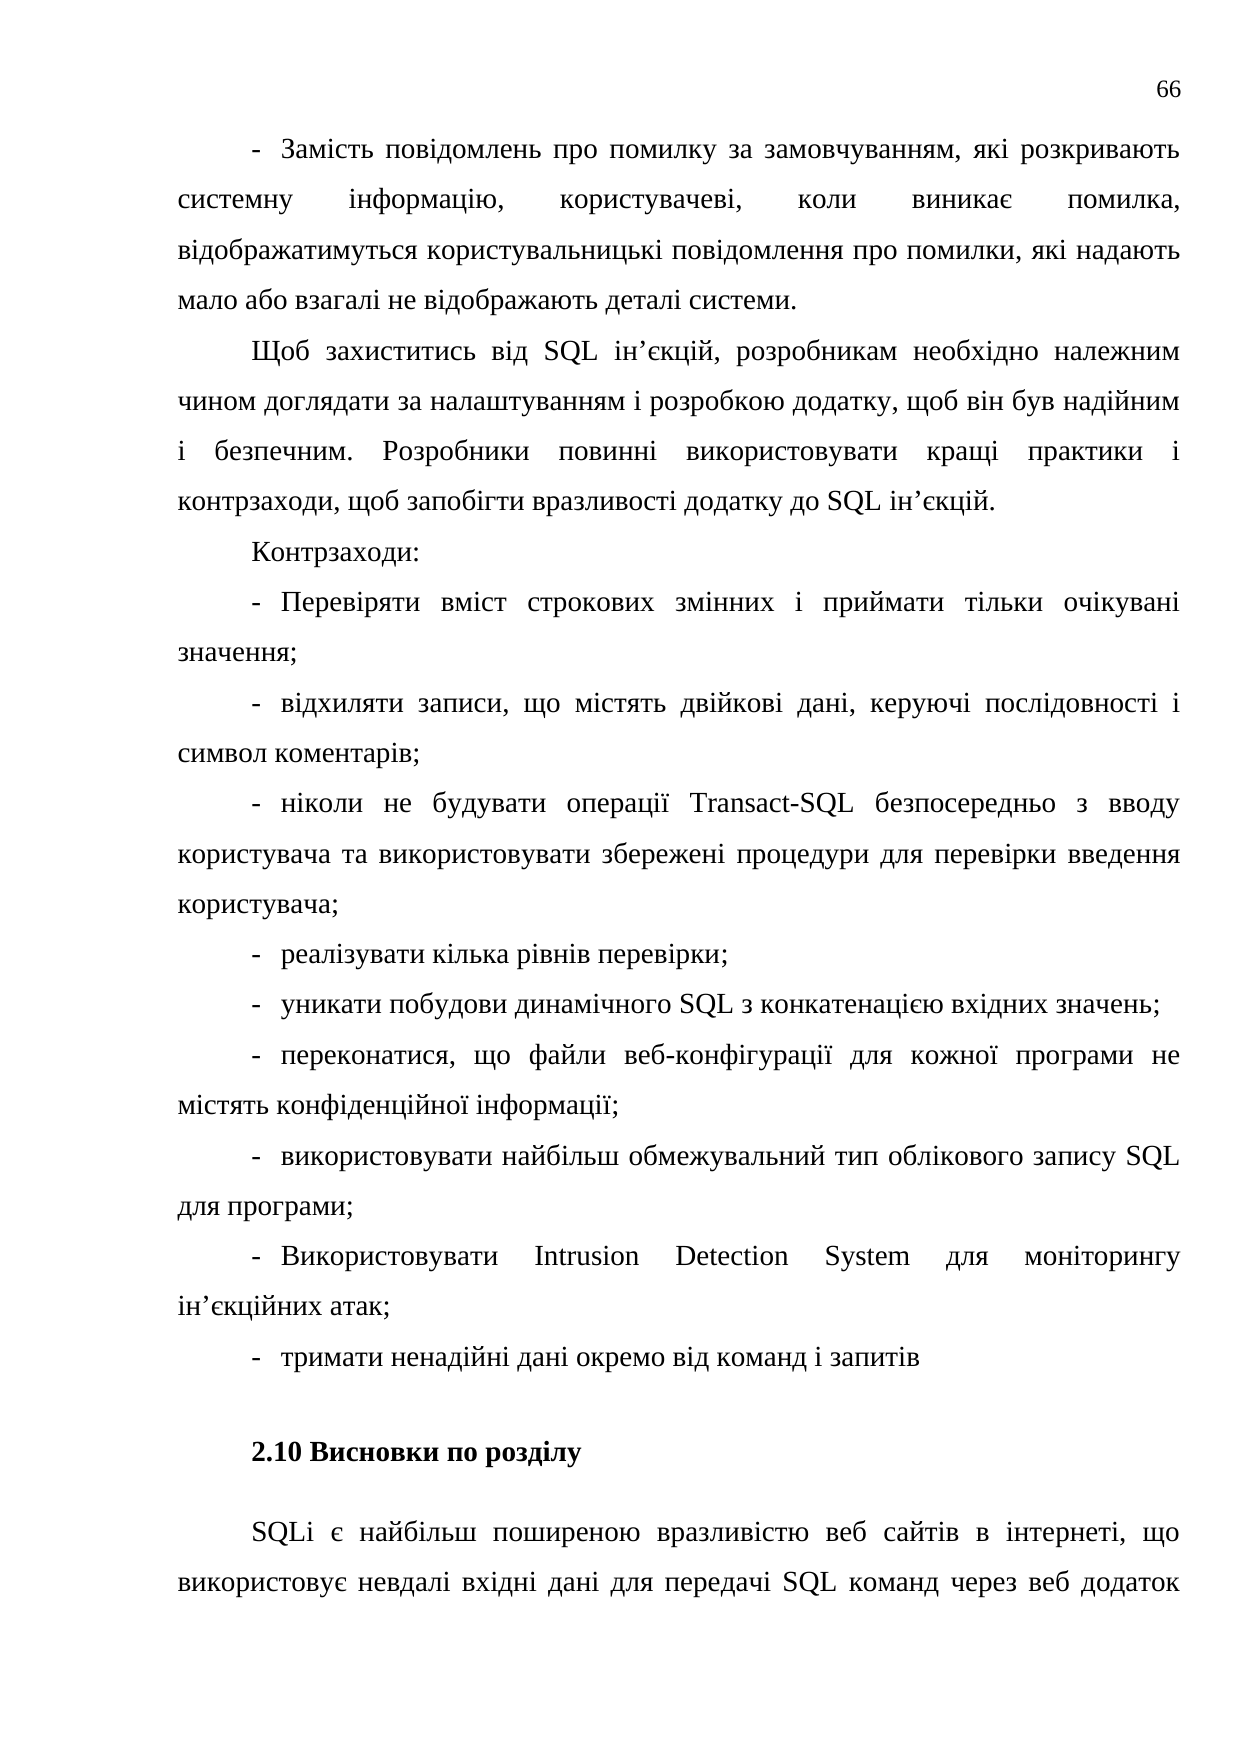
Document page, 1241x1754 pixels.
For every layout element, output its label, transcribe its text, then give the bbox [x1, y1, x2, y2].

list тримати ненадійні дані окремо від команд і запитів [177, 1339, 1181, 1372]
list відхиляти записи, що містять двійкові дані, керуючі послідовності і символ коментарів; [177, 685, 1181, 769]
list використовувати найбільш обмежувальний тип облікового запису SQL для програми; [177, 1138, 1181, 1221]
list переконатися, що файли веб-конфігурації для кожної програми не містять конфіденційної інформації; [177, 1037, 1181, 1121]
list Використовувати Intrusion Detection System для моніторингу ін’єкційних атак; [177, 1238, 1181, 1322]
text Контрзаходи: [177, 534, 1181, 567]
list реалізувати кілька рівнів перевірки; [177, 936, 1181, 970]
list Перевіряти вміст строкових змінних і приймати тільки очікувані значення; [177, 584, 1181, 668]
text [177, 1514, 1181, 1597]
list Замість повідомлень про помилку за замовчуванням, які розкривають системну інформацію, користувачеві, коли виникає помилка, відображатимуться користувальницькі повідомлення про помилки, які надають мало або взагалі не відображають деталі системи. [177, 131, 1181, 316]
subtitle 2.10 Висновки по розділу [177, 1434, 1181, 1468]
text Щоб захиститись від SQL ін’єкцій, розробникам необхідно належним чином доглядати за налаштуванням і розробкою додатку, щоб він був надійним і безпечним. Розробники повинні використовувати кращі практики і контрзаходи, щоб запобігти вразливості додатку до SQL ін’єкцій. [177, 333, 1181, 517]
list уникати побудови динамічного SQL з конкатенацією вхідних значень; [177, 987, 1181, 1020]
list ніколи не будувати операції Transact-SQL безпосередньо з вводу користувача та використовувати збережені процедури для перевірки введення користувача; [177, 785, 1181, 919]
